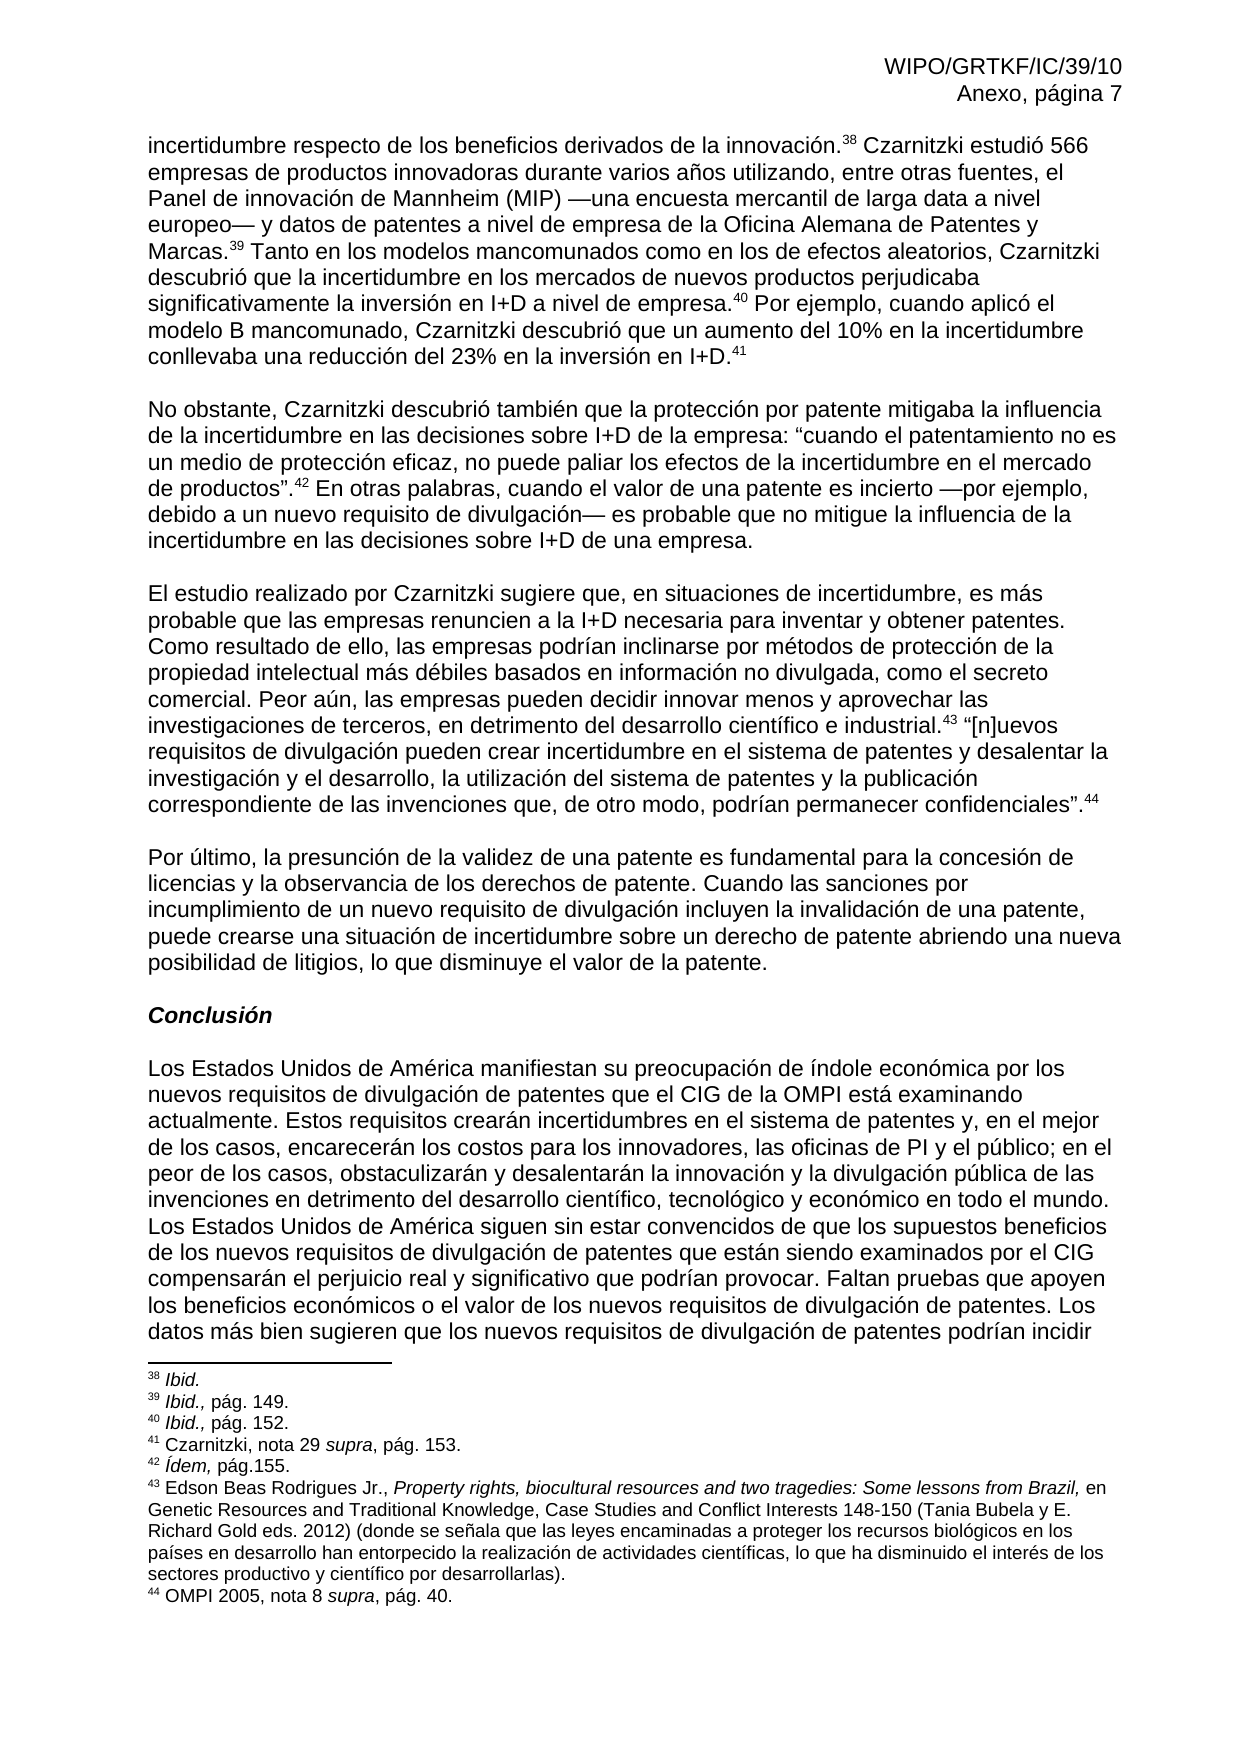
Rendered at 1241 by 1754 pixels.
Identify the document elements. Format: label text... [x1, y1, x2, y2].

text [148, 1054, 1122, 1344]
text Conclusión [148, 1002, 1122, 1028]
text No obstante, Czarnitzki descubrió también que la protección por patente mitigaba la influencia de la incertidumbre en las decisiones sobre I+D de la empresa: “cuando el patentamiento no es un medio de protección eficaz, no puede paliar los efectos de la incertidumbre en el mercado de productos”. En otras palabras, cuando el valor de una patente es incierto —por ejemplo, debido a un nuevo requisito de divulgación— es probable que no mitigue la influencia de la incertidumbre en las decisiones sobre I+D de una empresa. [148, 396, 1122, 554]
text Por último, la presunción de la validez de una patente es fundamental para la concesión de licencias y la observancia de los derechos de patente. Cuando las sanciones por incumplimiento de un nuevo requisito de divulgación incluyen la invalidación de una patente, puede crearse una situación de incertidumbre sobre un derecho de patente abriendo una nueva posibilidad de litigios, lo que disminuye el valor de la patente. [148, 844, 1122, 976]
text El estudio realizado por Czarnitzki sugiere que, en situaciones de incertidumbre, es más probable que las empresas renuncien a la I+D necesaria para inventar y obtener patentes. Como resultado de ello, las empresas podrían inclinarse por métodos de protección de la propiedad intelectual más débiles basados en información no divulgada, como el secreto comercial. Peor aún, las empresas pueden decidir innovar menos y aprovechar las investigaciones de terceros, en detrimento del desarrollo científico e industrial. “[n]uevos requisitos de divulgación pueden crear incertidumbre en el sistema de patentes y desalentar la investigación y el desarrollo, la utilización del sistema de patentes y la publicación correspondiente de las invenciones que, de otro modo, podrían permanecer confidenciales”. [148, 580, 1122, 817]
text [148, 132, 1122, 369]
